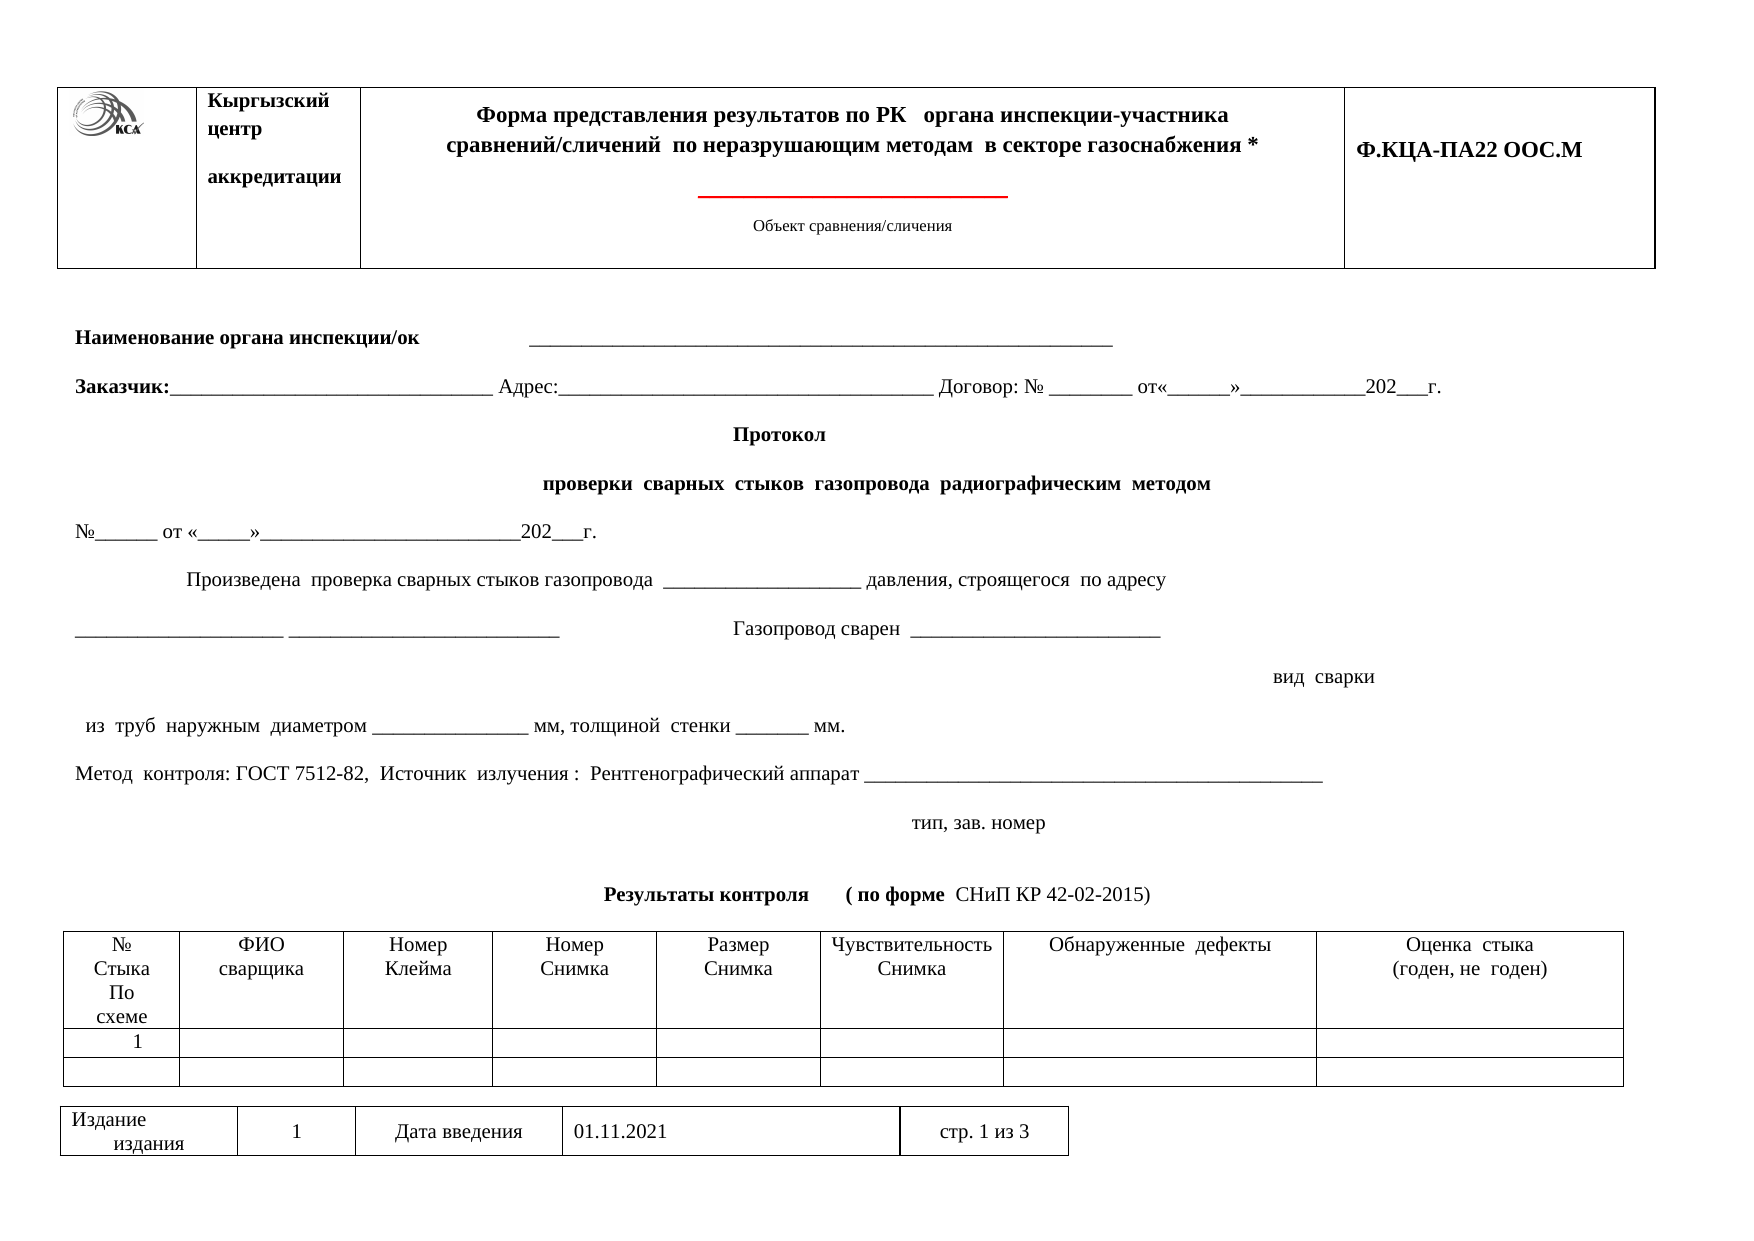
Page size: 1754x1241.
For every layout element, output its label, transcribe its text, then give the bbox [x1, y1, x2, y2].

table_cell [657, 1029, 820, 1057]
table_cell [344, 1029, 492, 1057]
text Метод контроля: ГОСТ 7512-82, Источник излучения : Рентгенографический аппарат ____________________________________________ [75, 761, 1679, 785]
table_header Обнаруженные дефекты [1004, 932, 1316, 1028]
table_cell [657, 1058, 820, 1086]
table_cell [1004, 1058, 1316, 1086]
table_cell [821, 1058, 1003, 1086]
table_cell [1317, 1029, 1623, 1057]
table_cell [180, 1029, 343, 1057]
text вид сварки [75, 664, 1679, 688]
table_header Номер Клейма [344, 932, 492, 1028]
text Результаты контроля ( по форме СНиП КР 42-02-2015) [75, 882, 1679, 906]
table_cell [1004, 1029, 1316, 1057]
table_cell [821, 1029, 1003, 1057]
table_cell [493, 1029, 656, 1057]
table_cell [344, 1058, 492, 1086]
table_cell [1317, 1058, 1623, 1086]
table_header Размер Снимка [657, 932, 820, 1028]
text Наименование органа инспекции/ок ________________________________________________________ [75, 325, 1679, 349]
text Произведена проверка сварных стыков газопровода ___________________ давления, строящегося по адресу [75, 567, 1679, 591]
text №______ от «_____»_________________________202___г. [75, 519, 1679, 543]
text тип, зав. номер [75, 809, 1679, 834]
table_header ФИО сварщика [180, 932, 343, 1028]
table_header Оценка стыка (годен, не годен) [1317, 932, 1623, 1028]
table_cell [64, 1058, 179, 1086]
table_cell [180, 1058, 343, 1086]
text ____________________ __________________________ Газопровод сварен ________________________ [75, 616, 1679, 640]
table_header Номер Снимка [493, 932, 656, 1028]
text Протокол [75, 422, 1679, 446]
table_header № Стыка По схеме [64, 932, 179, 1028]
table_header Чувствительность Снимка [821, 932, 1003, 1028]
table_cell [493, 1058, 656, 1086]
text Заказчик:_______________________________ Адрес:____________________________________ Договор: № ________ от«______»____________202___г. [75, 374, 1679, 398]
picture [69, 88, 144, 136]
text проверки сварных стыков газопровода радиографическим методом [75, 471, 1679, 494]
text из труб наружным диаметром _______________ мм, толщиной стенки _______ мм. [75, 713, 1679, 737]
table_cell 1 [64, 1029, 179, 1057]
